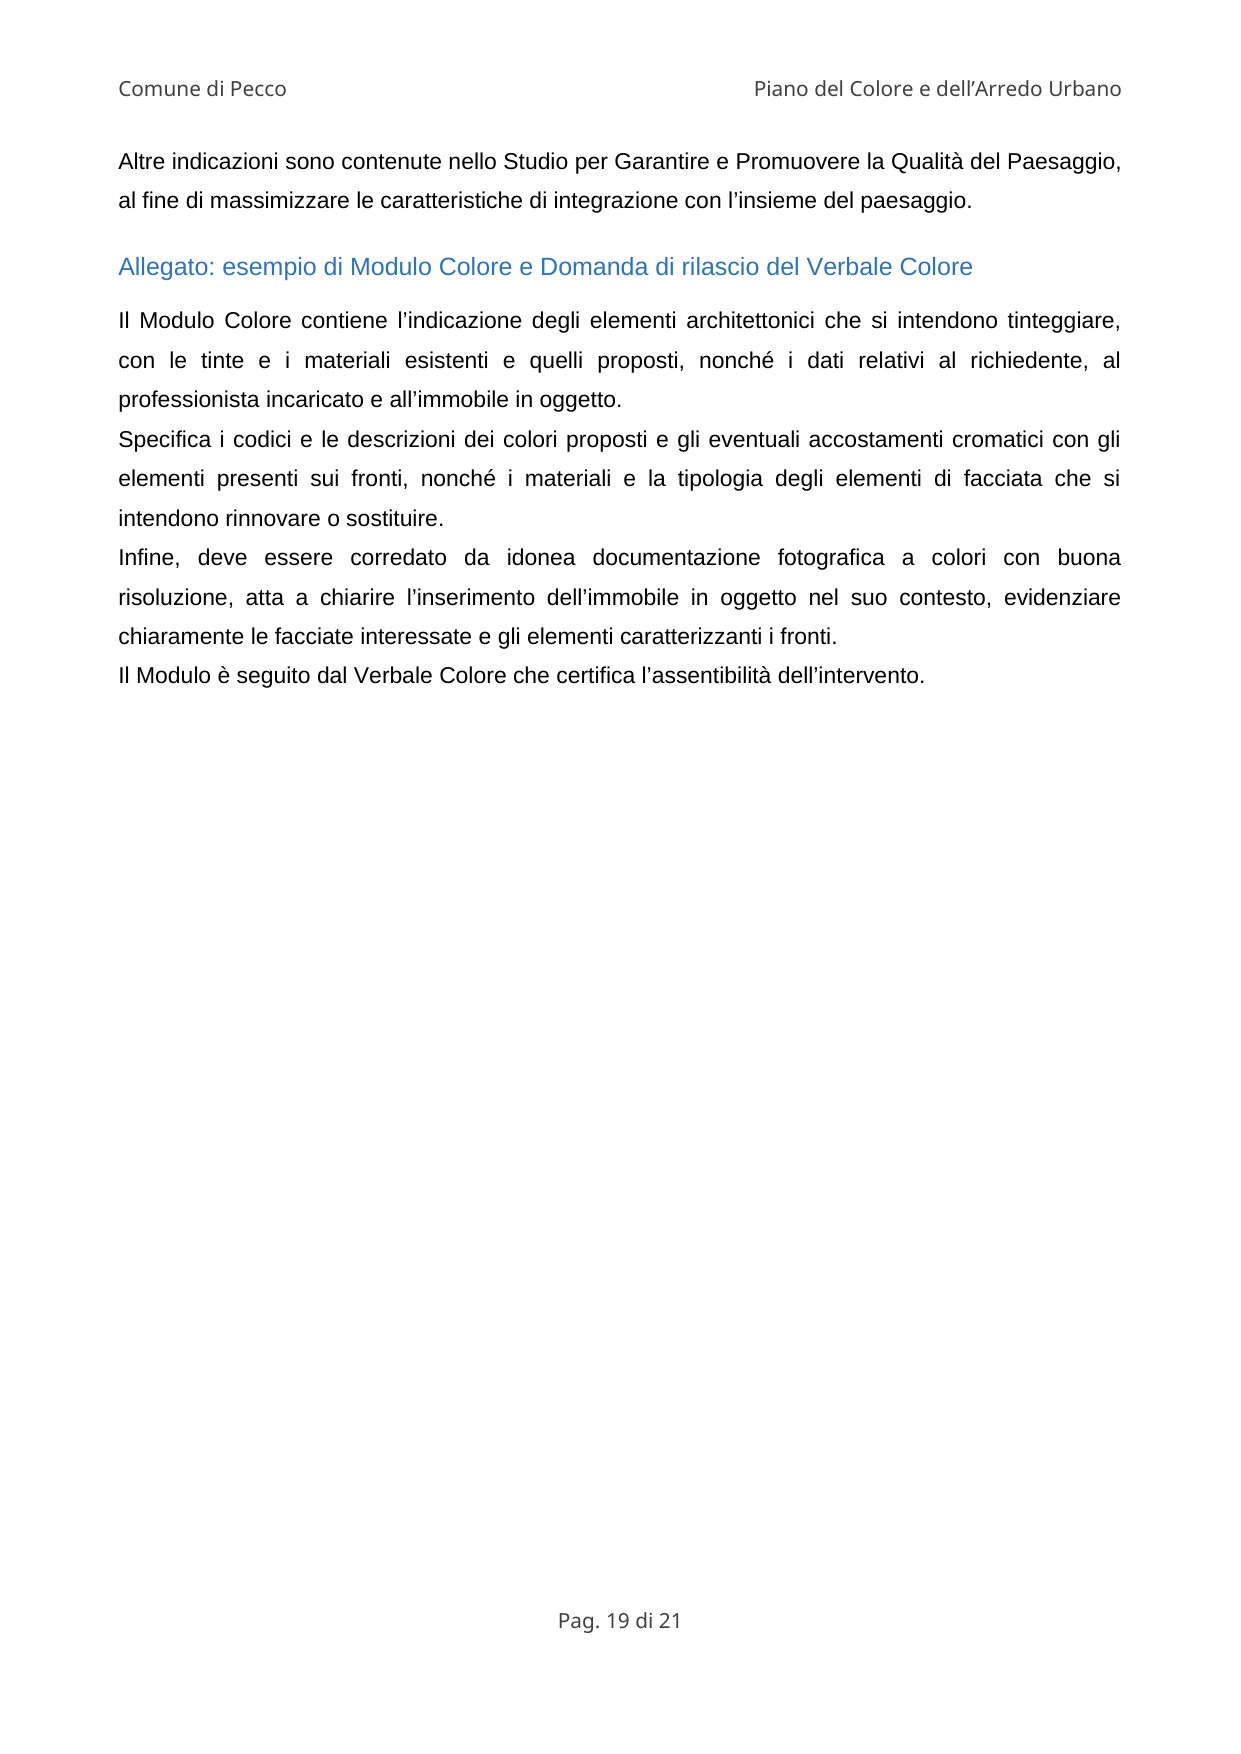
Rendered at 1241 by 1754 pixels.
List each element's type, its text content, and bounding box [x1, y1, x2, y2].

text Il Modulo è seguito dal Verbale Colore che certifica l’assentibilità dell’intervento. [118, 662, 1122, 689]
text Specifica i codici e le descrizioni dei colori proposti e gli eventuali accostamenti cromatici con gli elementi presenti sui fronti, nonché i materiali e la tipologia degli elementi di facciata che si intendono rinnovare o sostituire. [118, 426, 1122, 531]
subtitle Allegato: esempio di Modulo Colore e Domanda di rilascio del Verbale Colore [118, 252, 1122, 280]
text Il Modulo Colore contiene l’indicazione degli elementi architettonici che si intendono tinteggiare, con le tinte e i materiali esistenti e quelli proposti, nonché i dati relativi al richiedente, al professionista incaricato e all’immobile in oggetto. [118, 307, 1122, 412]
text Altre indicazioni sono contenute nello Studio per Garantire e Promuovere la Qualità del Paesaggio, al fine di massimizzare le caratteristiche di integrazione con l’insieme del paesaggio. [118, 148, 1122, 213]
text Infine, deve essere corredato da idonea documentazione fotografica a colori con buona risoluzione, atta a chiarire l’inserimento dell’immobile in oggetto nel suo contesto, evidenziare chiaramente le facciate interessate e gli elementi caratterizzanti i fronti. [118, 544, 1122, 649]
